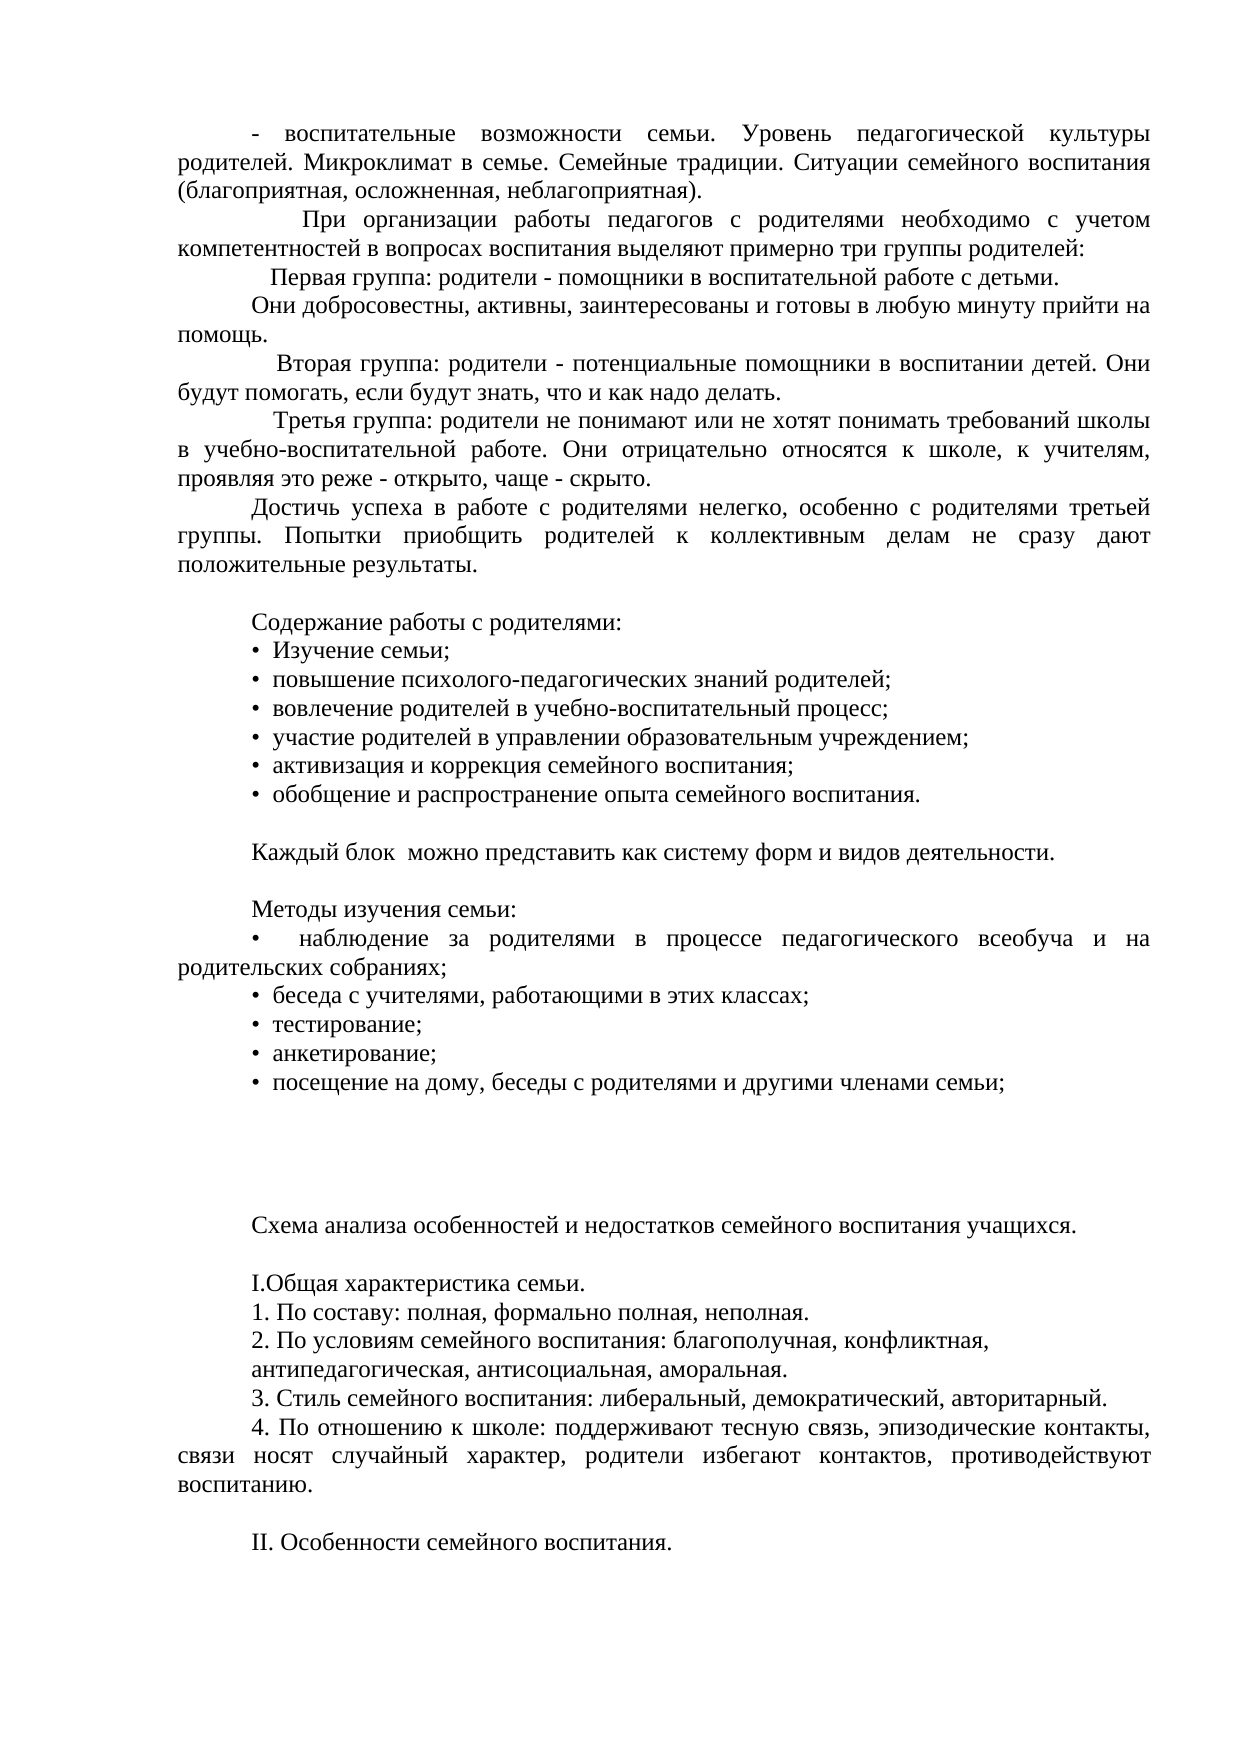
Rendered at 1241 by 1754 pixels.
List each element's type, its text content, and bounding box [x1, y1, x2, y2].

text • посещение на дому, беседы с родителями и другими членами семьи; [177, 1067, 1152, 1096]
text - воспитательные возможности семьи. Уровень педагогической культуры родителей. Микроклимат в семье. Семейные традиции. Ситуации семейного воспитания (благоприятная, осложненная, неблагоприятная). [177, 118, 1152, 204]
text • анкетирование; [177, 1038, 1152, 1067]
text При организации работы педагогов с родителями необходимо с учетом компетентностей в вопросах воспитания выделяют примерно три группы родителей: [177, 204, 1152, 262]
text I.Общая характеристика семьи. [177, 1268, 1152, 1297]
text Третья группа: родители не понимают или не хотят понимать требований школы в учебно-воспитательной работе. Они отрицательно относятся к школе, к учителям, проявляя это реже - открыто, чаще - скрыто. [177, 406, 1152, 492]
text • участие родителей в управлении образовательным учреждением; [177, 722, 1152, 751]
text 4. По отношению к школе: поддерживают тесную связь, эпизодические контакты, связи носят случайный характер, родители избегают контактов, противодействуют воспитанию. [177, 1412, 1152, 1498]
text Схема анализа особенностей и недостатков семейного воспитания учащихся. [177, 1211, 1152, 1239]
text Вторая группа: родители - потенциальные помощники в воспитании детей. Они будут помогать, если будут знать, что и как надо делать. [177, 348, 1152, 406]
text • беседа с учителями, работающими в этих классах; [177, 981, 1152, 1009]
text • обобщение и распространение опыта семейного воспитания. [177, 779, 1152, 808]
text • Изучение семьи; [177, 636, 1152, 664]
text • активизация и коррекция семейного воспитания; [177, 751, 1152, 779]
text • тестирование; [177, 1009, 1152, 1038]
text • повышение психолого-педагогических знаний родителей; [177, 664, 1152, 693]
text антипедагогическая, антисоциальная, аморальная. [177, 1354, 1152, 1383]
text 2. По условиям семейного воспитания: благополучная, конфликтная, [177, 1326, 1152, 1354]
text Они добросовестны, активны, заинтересованы и готовы в любую минуту прийти на помощь. [177, 291, 1152, 348]
text • вовлечение родителей в учебно-воспитательный процесс; [177, 693, 1152, 722]
text • наблюдение за родителями в процессе педагогического всеобуча и на родительских собраниях; [177, 923, 1152, 981]
text Содержание работы с родителями: [177, 607, 1152, 636]
text II. Особенности семейного воспитания. [177, 1527, 1152, 1556]
text 1. По составу: полная, формально полная, неполная. [177, 1297, 1152, 1326]
text 3. Стиль семейного воспитания: либеральный, демократический, авторитарный. [177, 1383, 1152, 1412]
text Достичь успеха в работе с родителями нелегко, особенно с родителями третьей группы. Попытки приобщить родителей к коллективным делам не сразу дают положительные результаты. [177, 492, 1152, 578]
text Первая группа: родители - помощники в воспитательной работе с детьми. [177, 262, 1152, 291]
text Методы изучения семьи: [177, 894, 1152, 923]
text Каждый блок можно представить как систему форм и видов деятельности. [177, 837, 1152, 866]
